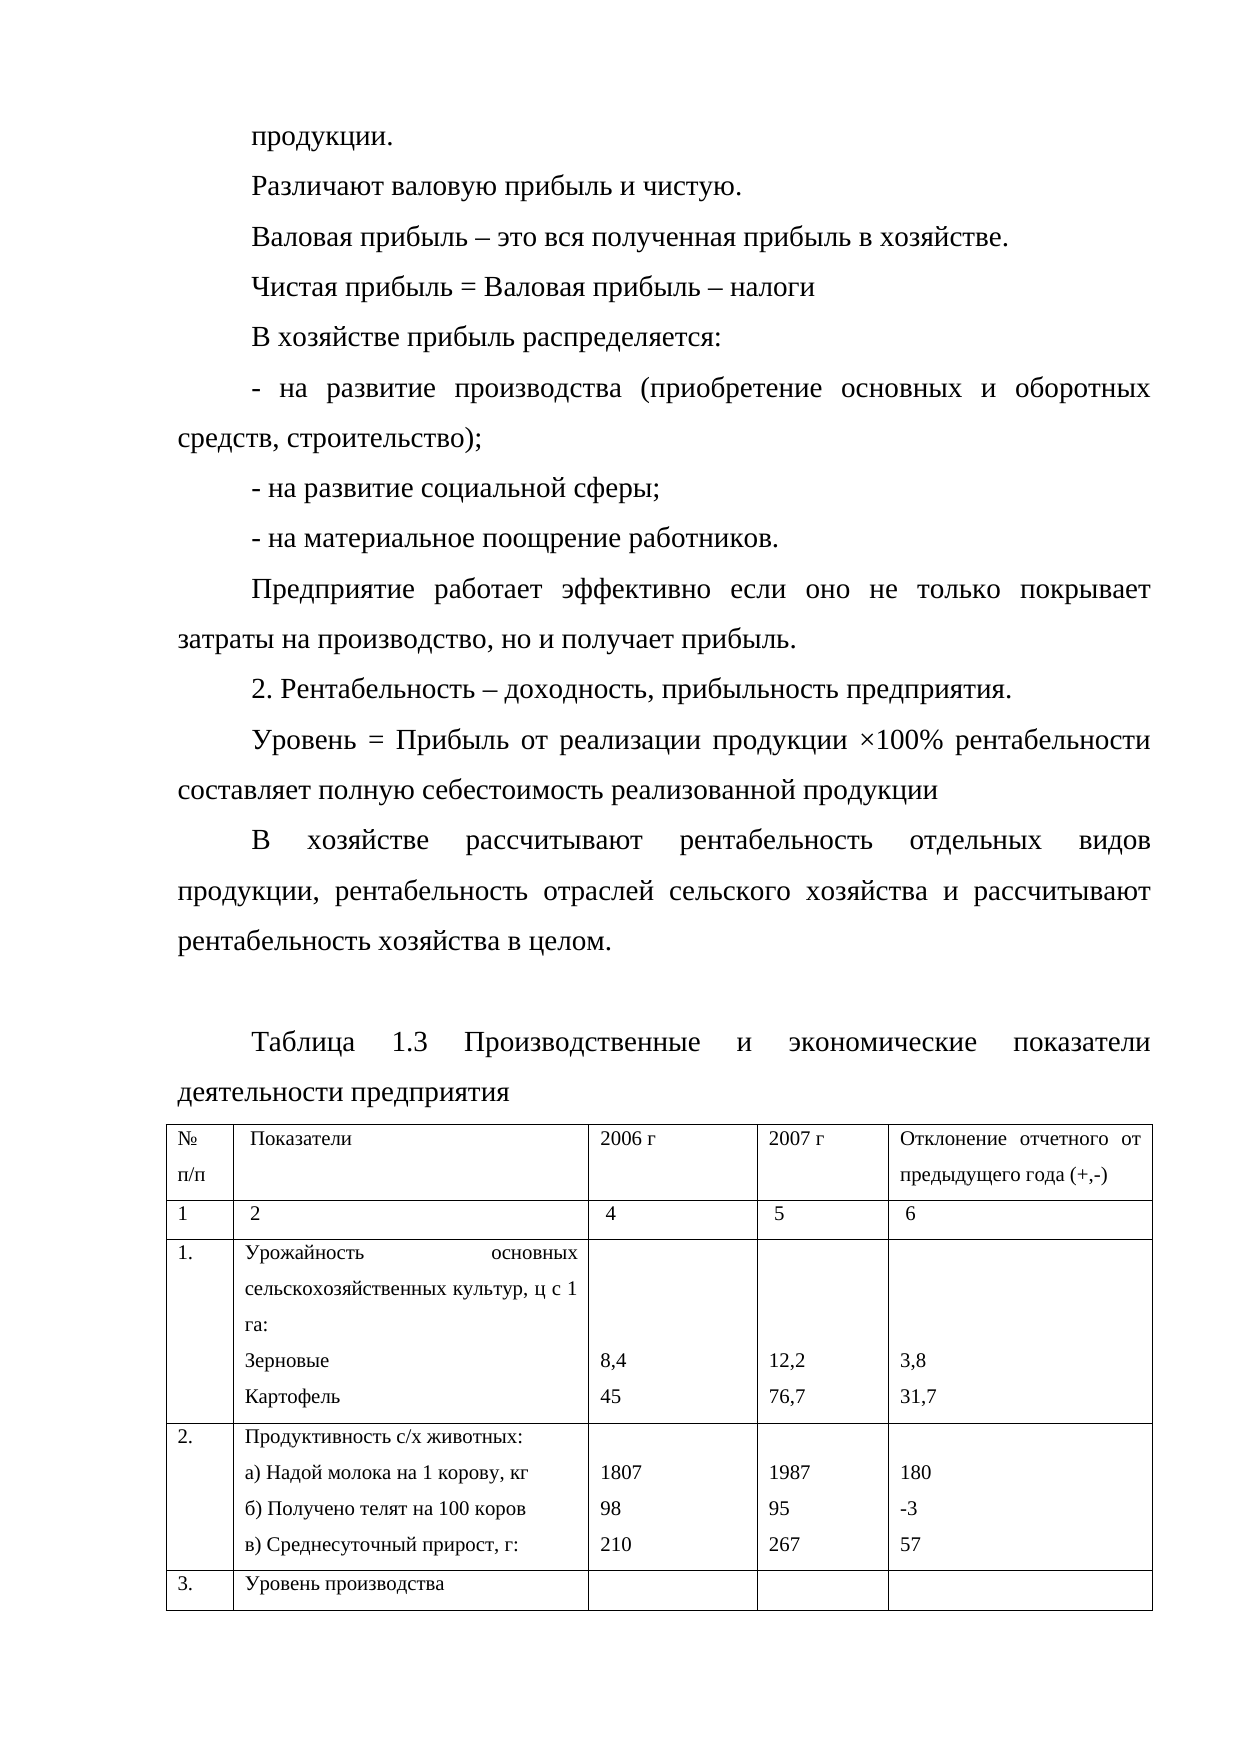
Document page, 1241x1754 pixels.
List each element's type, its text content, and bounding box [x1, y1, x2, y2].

table_cell 6 [889, 1201, 1152, 1239]
table_cell 180 -3 57 [889, 1424, 1152, 1570]
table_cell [889, 1571, 1152, 1609]
text В хозяйстве рассчитывают рентабельность отдельных видов продукции, рентабельность отраслей сельского хозяйства и рассчитывают рентабельность хозяйства в целом. [177, 822, 1152, 957]
text - на материальное поощрение работников. [177, 521, 1152, 554]
table_cell 8,4 45 [589, 1240, 757, 1423]
table_cell 4 [589, 1201, 757, 1239]
text Чистая прибыль = Валовая прибыль – налоги [177, 269, 1152, 303]
text Уровень = Прибыль от реализации продукции ×100% рентабельности составляет полную себестоимость реализованной продукции [177, 722, 1152, 806]
text - на развитие производства (приобретение основных и оборотных средств, строительство); [177, 370, 1152, 453]
text - на развитие социальной сферы; [177, 470, 1152, 504]
table_header № п/п [167, 1125, 233, 1200]
table_cell 1. [167, 1240, 233, 1423]
table_header Показатели [234, 1125, 588, 1200]
text Различают валовую прибыль и чистую. [177, 168, 1152, 202]
text В хозяйстве прибыль распределяется: [177, 319, 1152, 353]
table_cell Продуктивность с/х животных: а) Надой молока на 1 корову, кг б) Получено телят на 100 коров в) Среднесуточный прирост, г: [234, 1424, 588, 1570]
table_cell 1987 95 267 [758, 1424, 888, 1570]
table_cell 3. [167, 1571, 233, 1609]
table_cell 2. [167, 1424, 233, 1570]
table_cell 2 [234, 1201, 588, 1239]
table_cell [758, 1571, 888, 1609]
table_cell 12,2 76,7 [758, 1240, 888, 1423]
text Таблица 1.3 Производственные и экономические показатели деятельности предприятия [177, 1024, 1152, 1108]
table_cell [589, 1571, 757, 1609]
table_cell 3,8 31,7 [889, 1240, 1152, 1423]
table_cell 5 [758, 1201, 888, 1239]
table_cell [234, 1571, 588, 1609]
text Предприятие работает эффективно если оно не только покрывает затраты на производство, но и получает прибыль. [177, 571, 1152, 655]
table_header 2006 г [589, 1125, 757, 1200]
table_header Отклонение отчетного от предыдущего года (+,-) [889, 1125, 1152, 1200]
text Валовая прибыль – это вся полученная прибыль в хозяйстве. [177, 219, 1152, 252]
table_cell 1807 98 210 [589, 1424, 757, 1570]
text продукции. [177, 118, 1152, 152]
text 2. Рентабельность – доходность, прибыльность предприятия. [177, 672, 1152, 705]
table_cell 1 [167, 1201, 233, 1239]
table_header 2007 г [758, 1125, 888, 1200]
table_cell Урожайность основных сельскохозяйственных культур, ц с 1 га: Зерновые Картофель [234, 1240, 588, 1423]
